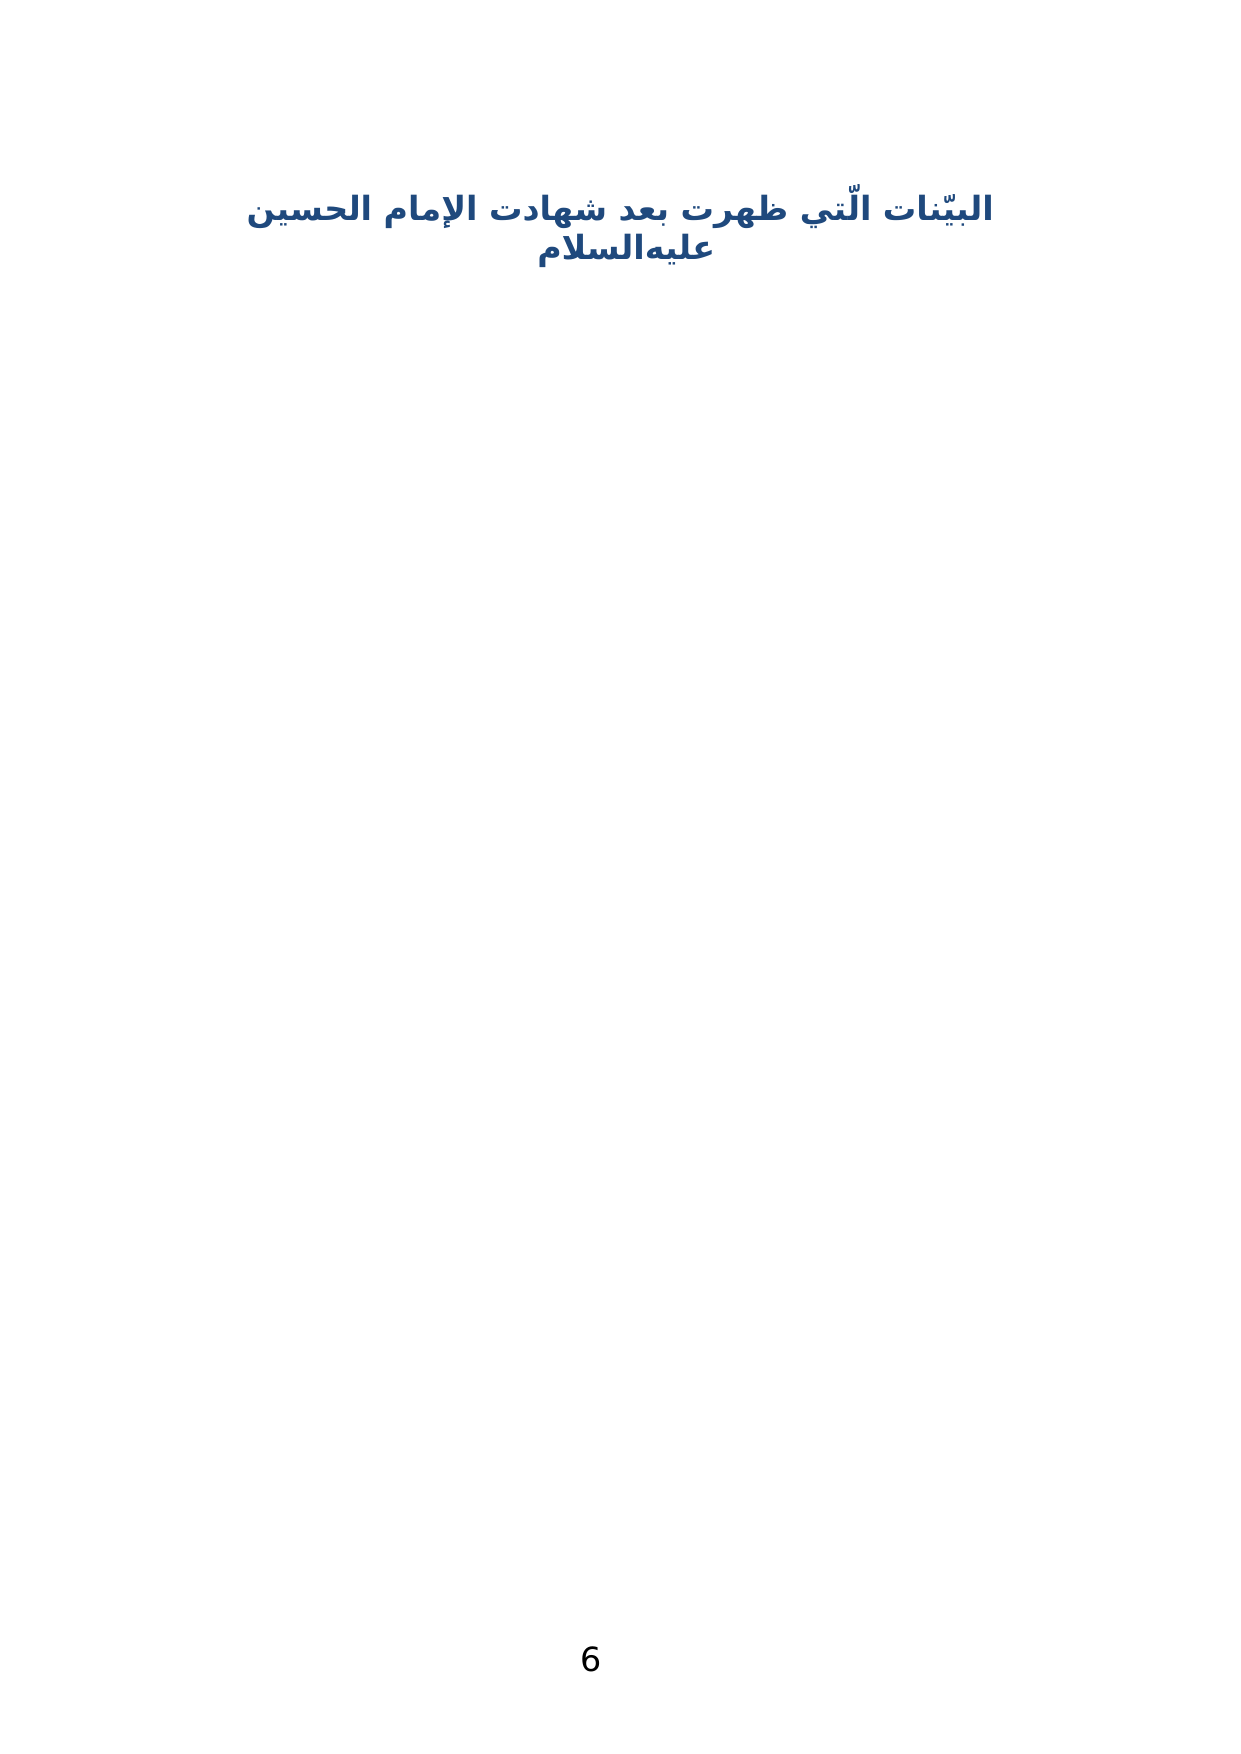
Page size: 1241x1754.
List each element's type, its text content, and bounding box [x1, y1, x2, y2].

subtitle البيّنات الّتي ظهرت بعد شهادت الإمام الحسين عليه‌السلام [236, 190, 1004, 267]
